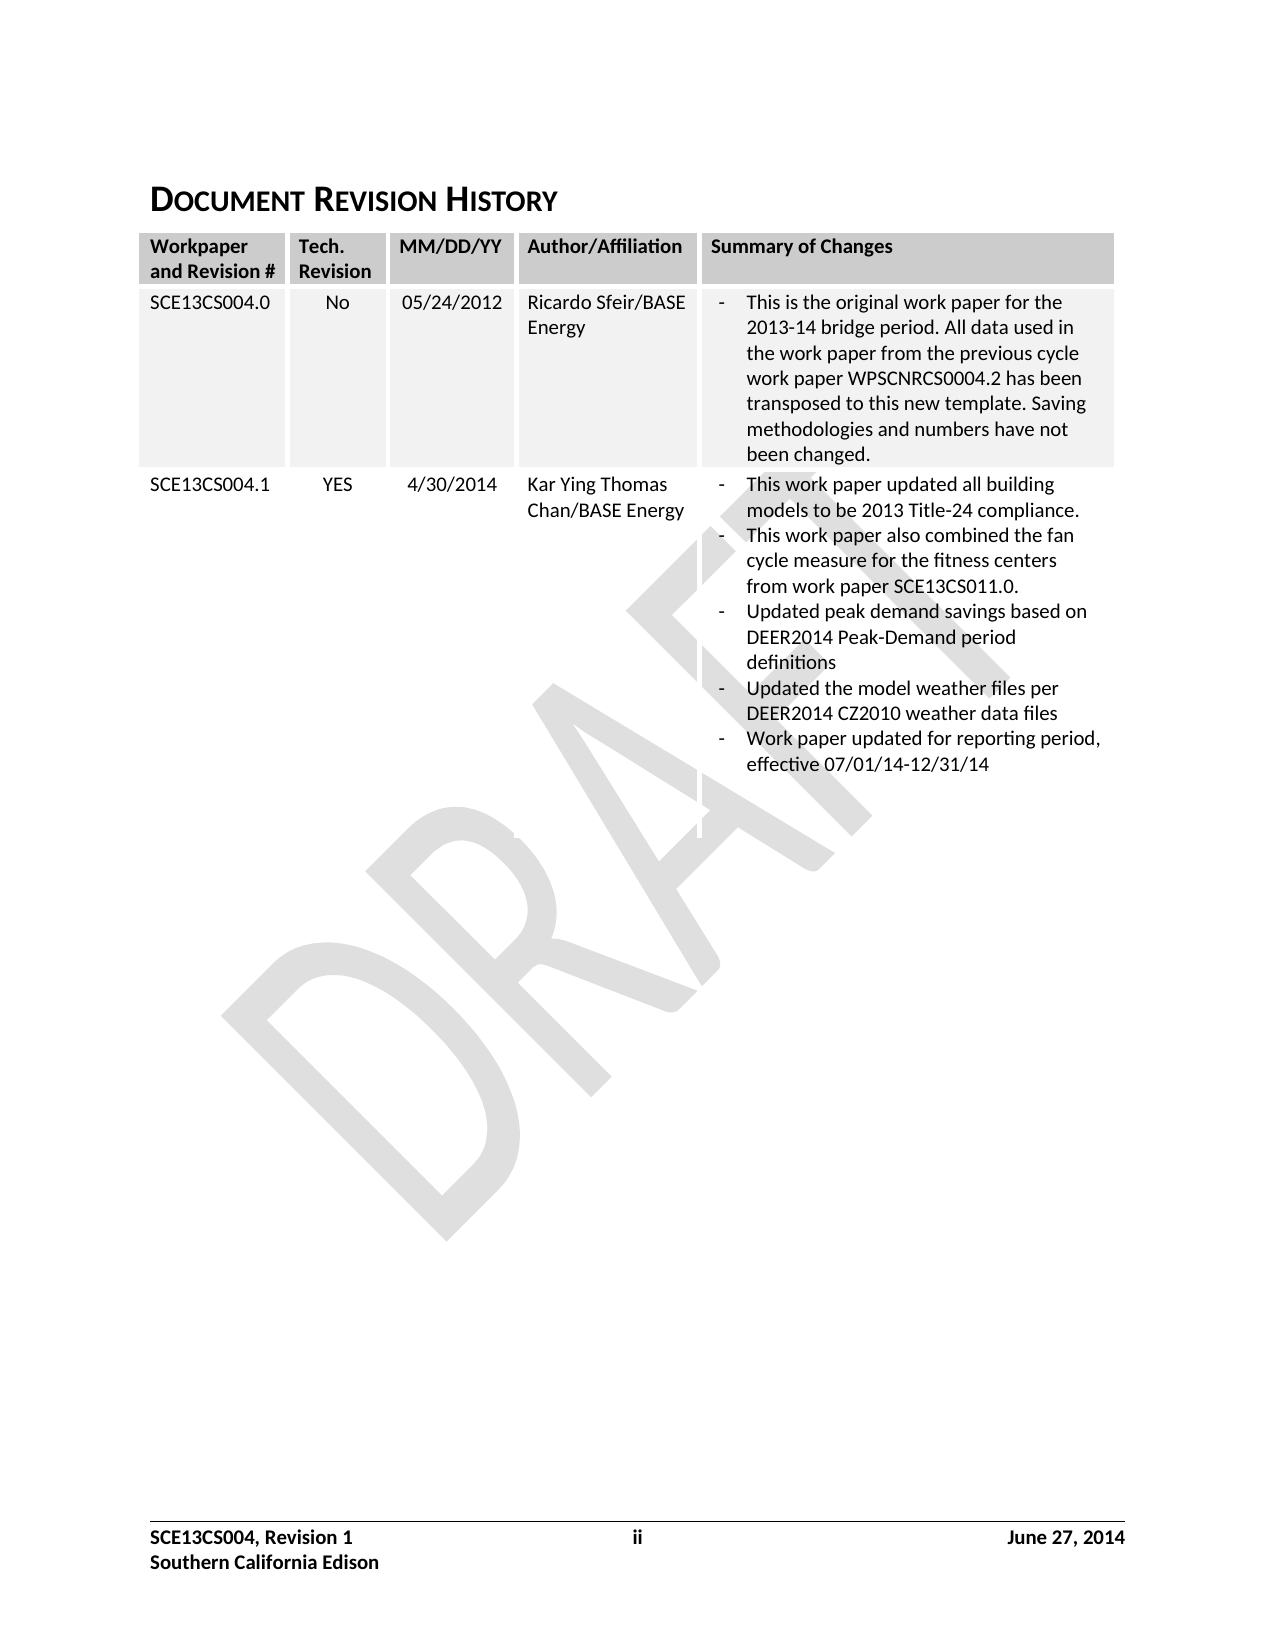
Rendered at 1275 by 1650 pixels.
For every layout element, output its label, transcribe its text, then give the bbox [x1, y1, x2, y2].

table_cell Kar Ying Thomas Chan/BASE Energy [519, 472, 697, 838]
table_cell 4/30/2014 [390, 472, 514, 838]
table_cell No [290, 289, 386, 467]
table_cell SCE13CS004.1 [139, 472, 285, 838]
table_cell YES [290, 472, 386, 838]
table_header Author/Affiliation [519, 233, 697, 284]
table_cell This work paper updated all building models to be 2013 Title-24 compliance. This work paper also combined the fan cycle measure for the fitness centers from work paper SCE13CS011.0. Updated peak demand savings based on DEER2014 Peak-Demand period definitions Updated the model weather files per DEER2014 CZ2010 weather data files Work paper updated for reporting period, effective 07/01/14-12/31/14 [702, 472, 1114, 838]
table_header MM/DD/YY [390, 233, 514, 284]
table_header Tech. Revision [290, 233, 386, 284]
subtitle Document Revision History [150, 175, 1125, 221]
table_cell SCE13CS004.0 [139, 289, 285, 467]
table_header Summary of Changes [702, 233, 1114, 284]
table_cell This is the original work paper for the 2013-14 bridge period. All data used in the work paper from the previous cycle work paper WPSCNRCS0004.2 has been transposed to this new template. Saving methodologies and numbers have not been changed. [702, 289, 1114, 467]
table_header Workpaper and Revision # [139, 233, 285, 284]
table_cell Ricardo Sfeir/BASE Energy [519, 289, 697, 467]
table_cell 05/24/2012 [390, 289, 514, 467]
